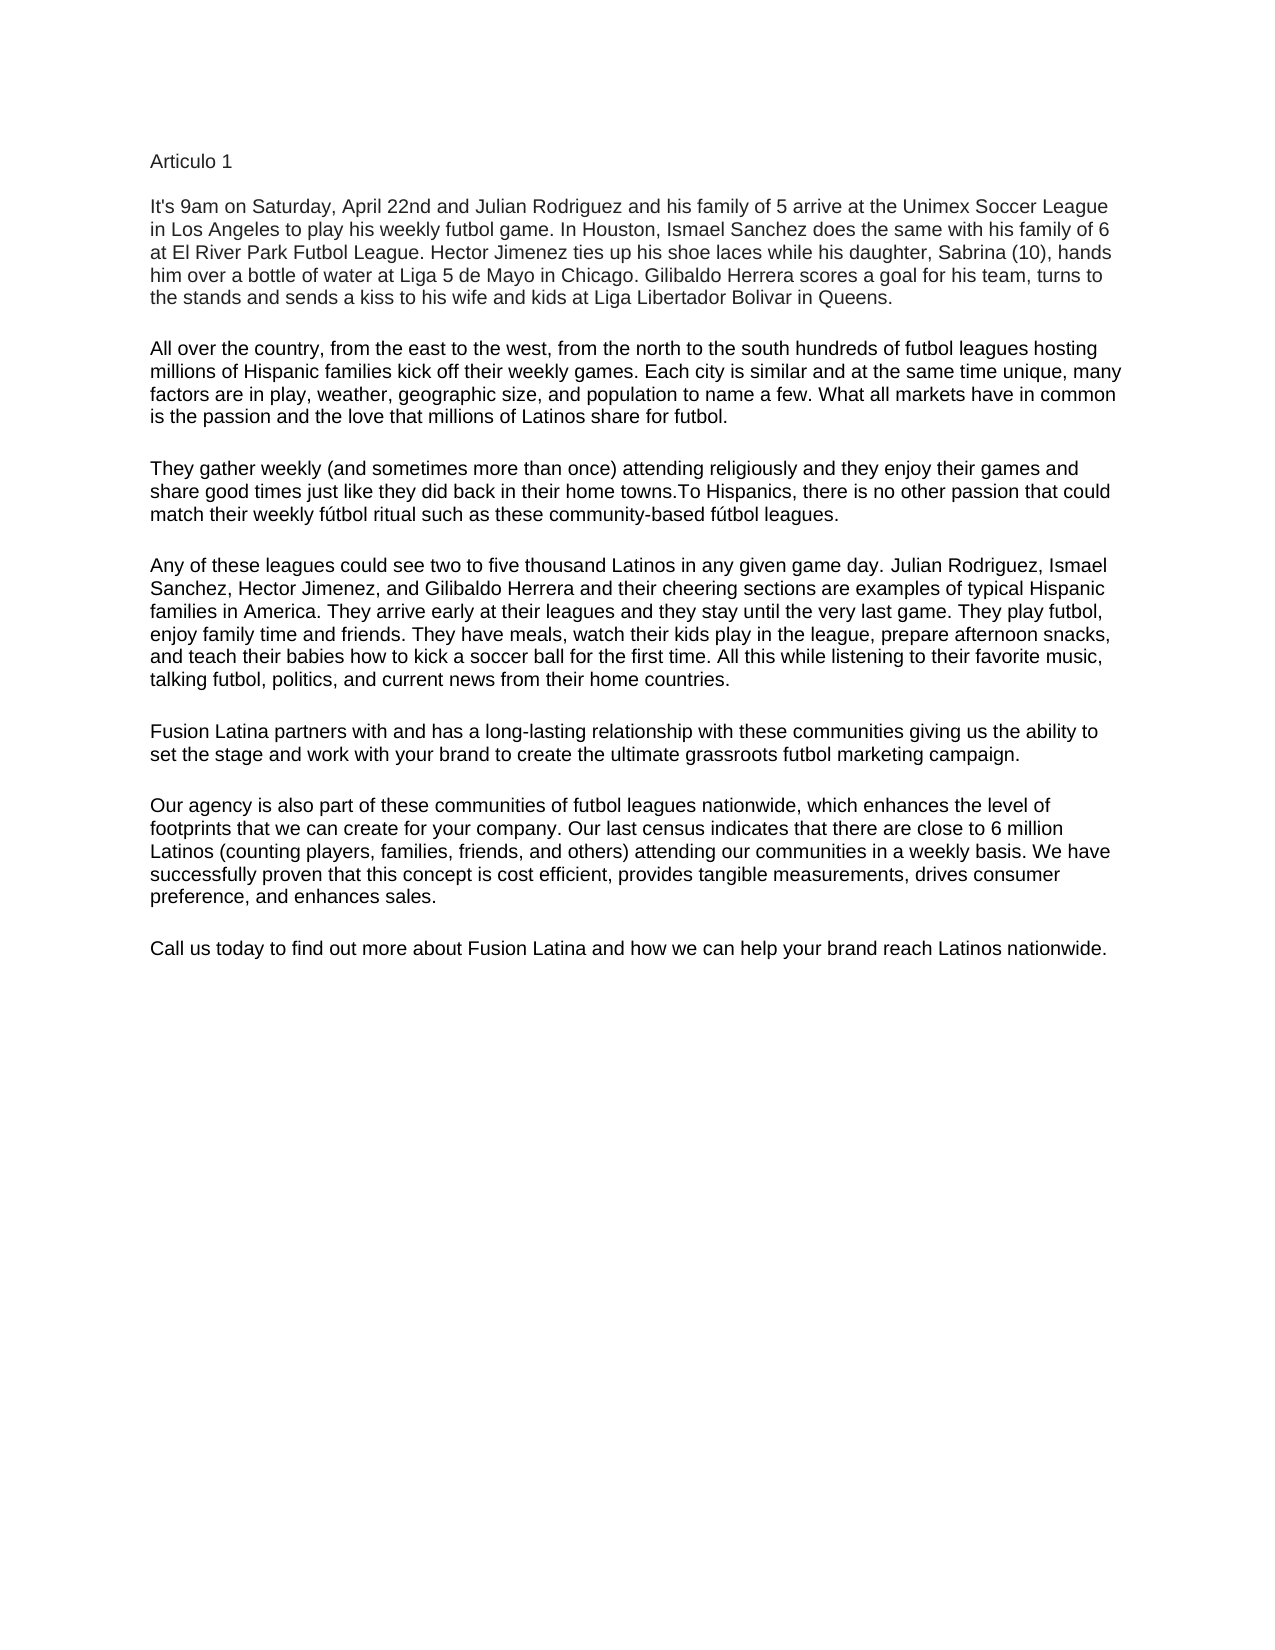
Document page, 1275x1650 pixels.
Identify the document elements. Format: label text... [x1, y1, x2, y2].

text Our agency is also part of these communities of futbol leagues nationwide, which enhances the level of footprints that we can create for your company. Our last census indicates that there are close to 6 million Latinos (counting players, families, friends, and others) attending our communities in a weekly basis. We have successfully proven that this concept is cost efficient, provides tangible measurements, drives consumer preference, and enhances sales. [150, 794, 1125, 908]
text Fusion Latina partners with and has a long-lasting relationship with these communities giving us the ability to set the stage and work with your brand to create the ultimate grassroots futbol marketing campaign. [150, 720, 1125, 765]
text Any of these leagues could see two to five thousand Latinos in any given game day. Julian Rodriguez, Ismael Sanchez, Hector Jimenez, and Gilibaldo Herrera and their cheering sections are examples of typical Hispanic families in America. They arrive early at their leagues and they stay until the very last game. They play futbol, enjoy family time and friends. They have meals, watch their kids play in the league, prepare afternoon snacks, and teach their babies how to kick a soccer ball for the first time. All this while listening to their favorite music, talking futbol, politics, and current news from their home countries. [150, 554, 1125, 691]
text Call us today to find out more about Fusion Latina and how we can help your brand reach Latinos nationwide. [150, 937, 1125, 960]
text All over the country, from the east to the west, from the north to the south hundreds of futbol leagues hosting millions of Hispanic families kick off their weekly games. Each city is similar and at the same time unique, many factors are in play, weather, geographic size, and population to name a few. What all markets have in common is the passion and the love that millions of Latinos share for futbol. [150, 337, 1125, 428]
text They gather weekly (and sometimes more than once) attending religiously and they enjoy their games and share good times just like they did back in their home towns.To Hispanics, there is no other passion that could match their weekly fútbol ritual such as these community-based fútbol leagues. [150, 457, 1125, 525]
text It's 9am on Saturday, April 22nd and Julian Rodriguez and his family of 5 arrive at the Unimex Soccer League in Los Angeles to play his weekly futbol game. In Houston, Ismael Sanchez does the same with his family of 6 at El River Park Futbol League. Hector Jimenez ties up his shoe laces while his daughter, Sabrina (10), hands him over a bottle of water at Liga 5 de Mayo in Chicago. Gilibaldo Herrera scores a goal for his team, turns to the stands and sends a kiss to his wife and kids at Liga Libertador Bolivar in Queens. [150, 195, 1125, 337]
text Articulo 1 [150, 150, 1125, 173]
